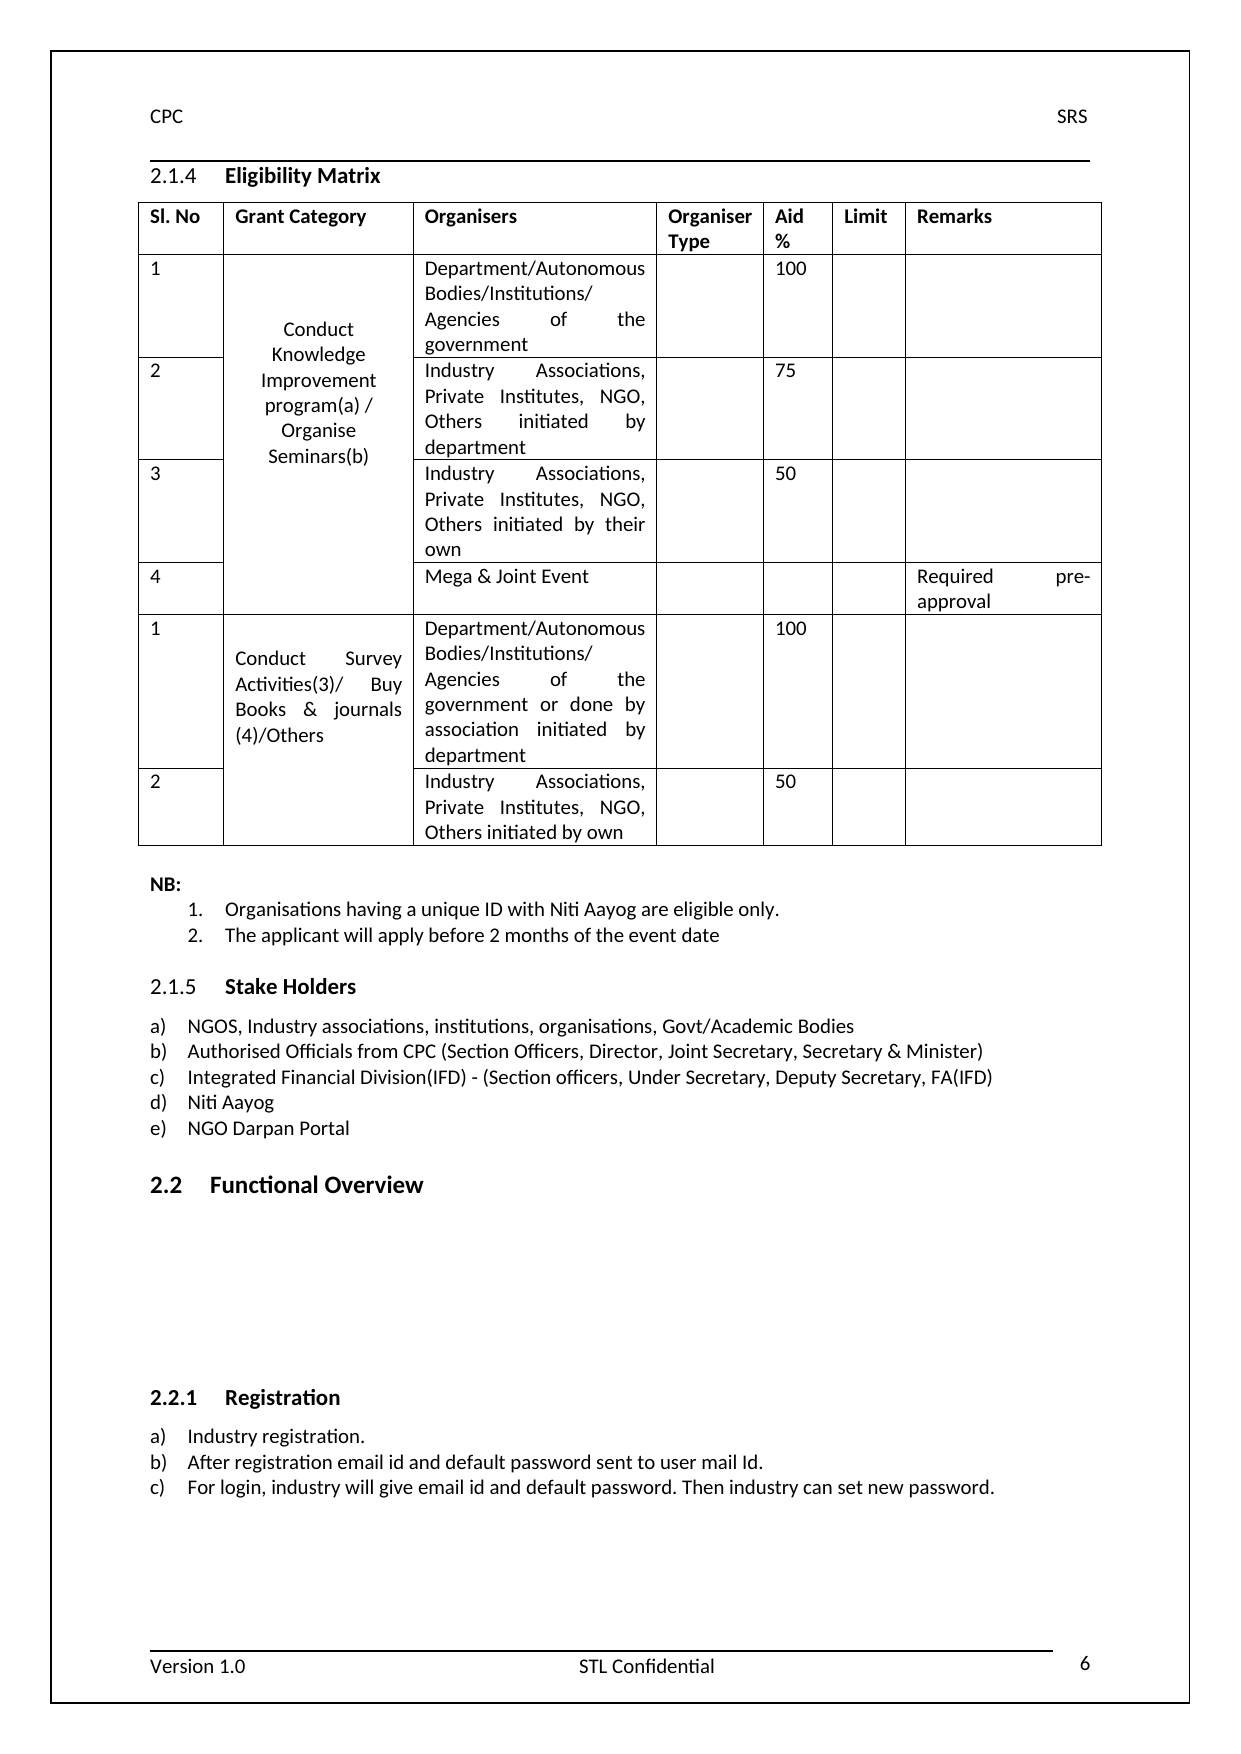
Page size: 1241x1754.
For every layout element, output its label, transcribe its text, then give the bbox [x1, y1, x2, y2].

list Authorised Officials from CPC (Section Officers, Director, Joint Secretary, Secretary & Minister) [150, 1038, 1090, 1064]
table_cell Industry Associations, Private Institutes, NGO, Others initiated by own [414, 769, 656, 845]
table_cell 4 [139, 563, 223, 614]
table_cell 100 [764, 615, 832, 767]
table_cell [906, 615, 1101, 767]
table_cell [657, 615, 763, 767]
table_header Remarks [906, 203, 1101, 254]
list Industry registration. [150, 1424, 1090, 1449]
table_cell [833, 563, 905, 614]
table_header Grant Category [224, 203, 413, 254]
table_cell Department/Autonomous Bodies/Institutions/ Agencies of the government or done by association initiated by department [414, 615, 656, 767]
table_cell [833, 769, 905, 845]
table_cell [906, 255, 1101, 357]
list For login, industry will give email id and default password. Then industry can set new password. [150, 1474, 1090, 1500]
table_cell Industry Associations, Private Institutes, NGO, Others initiated by their own [414, 460, 656, 562]
list Niti Aayog [150, 1089, 1090, 1115]
table_cell Conduct Knowledge Improvement program(a) / Organise Seminars(b) [224, 255, 413, 614]
table_cell Conduct Survey Activities(3)/ Buy Books & journals (4)/Others [224, 615, 413, 845]
table_cell [833, 255, 905, 357]
list NGO Darpan Portal [150, 1115, 1090, 1140]
table_cell 50 [764, 460, 832, 562]
table_cell [833, 358, 905, 459]
table_header Organisers [414, 203, 656, 254]
table_cell 2 [139, 769, 223, 845]
table_cell Mega & Joint Event [414, 563, 656, 614]
table_cell [657, 769, 763, 845]
text NB: [150, 871, 1090, 897]
table_cell [833, 615, 905, 767]
table_cell [764, 563, 832, 614]
table_cell 75 [764, 358, 832, 459]
table_cell [657, 563, 763, 614]
table_cell [657, 358, 763, 459]
table_cell 1 [139, 615, 223, 767]
list Organisations having a unique ID with Niti Aayog are eligible only. [187, 897, 1090, 922]
table_cell [906, 769, 1101, 845]
table_cell Required pre-approval [906, 563, 1101, 614]
subtitle Stake Holders [150, 972, 1090, 1001]
subtitle Registration [150, 1383, 1090, 1411]
table_cell [657, 460, 763, 562]
list The applicant will apply before 2 months of the event date [187, 922, 1090, 947]
list After registration email id and default password sent to user mail Id. [150, 1449, 1090, 1474]
table_cell [833, 460, 905, 562]
table_cell Industry Associations, Private Institutes, NGO, Others initiated by department [414, 358, 656, 459]
table_cell 50 [764, 769, 832, 845]
list NGOS, Industry associations, institutions, organisations, Govt/Academic Bodies [150, 1013, 1090, 1038]
table_cell [906, 358, 1101, 459]
table_cell 3 [139, 460, 223, 562]
subtitle Functional Overview [150, 1169, 1090, 1200]
table_cell [657, 255, 763, 357]
table_cell 2 [139, 358, 223, 459]
list Integrated Financial Division(IFD) - (Section officers, Under Secretary, Deputy Secretary, FA(IFD) [150, 1064, 1090, 1089]
table_header Aid % [764, 203, 832, 254]
table_cell [906, 460, 1101, 562]
subtitle Eligibility Matrix [150, 162, 1090, 189]
table_cell 1 [139, 255, 223, 357]
table_cell Department/Autonomous Bodies/Institutions/ Agencies of the government [414, 255, 656, 357]
table_header Organiser Type [657, 203, 763, 254]
table_header Limit [833, 203, 905, 254]
table_header Sl. No [139, 203, 223, 254]
table_cell 100 [764, 255, 832, 357]
